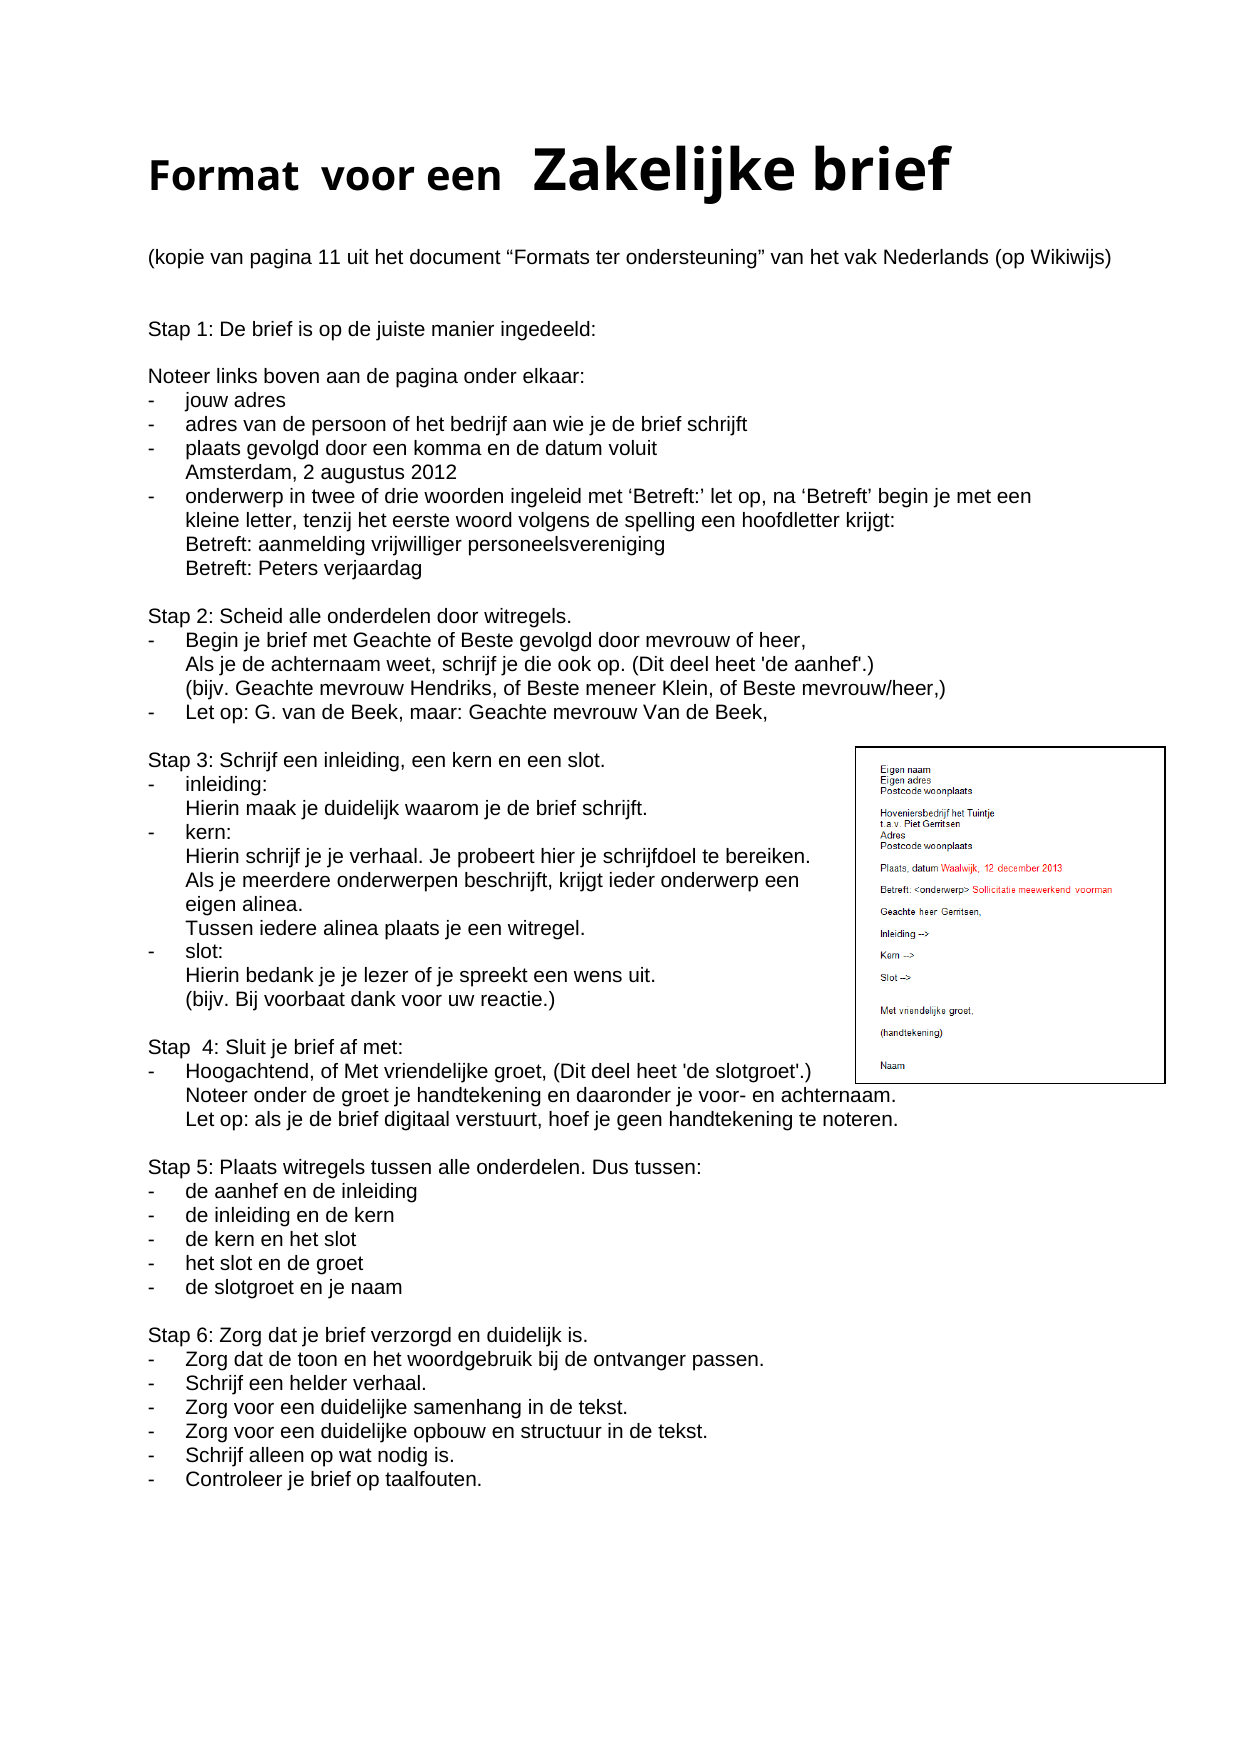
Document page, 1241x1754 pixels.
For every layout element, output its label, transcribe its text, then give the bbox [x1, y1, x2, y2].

text Stap 3: Schrijf een inleiding, een kern en een slot. [148, 748, 855, 772]
text (kopie van pagina 11 uit het document “Formats ter ondersteuning” van het vak Nederlands (op Wikiwijs) [148, 244, 1122, 268]
list adres van de persoon of het bedrijf aan wie je de brief schrijft [148, 412, 1093, 436]
text Stap 4: Sluit je brief af met: [148, 1035, 855, 1059]
list Zorg voor een duidelijke samenhang in de tekst. [148, 1394, 1093, 1418]
list Schrijf een helder verhaal. [148, 1371, 1093, 1394]
list de aanhef en de inleiding [148, 1179, 1093, 1203]
list slot: Hierin bedank je je lezer of je spreekt een wens uit. (bijv. Bij voorbaat dank voor uw reactie.) [148, 939, 855, 1011]
list Begin je brief met Geachte of Beste gevolgd door mevrouw of heer, Als je de achternaam weet, schrijf je die ook op. (Dit deel heet 'de aanhef'.) (bijv. Geachte mevrouw Hendriks, of Beste meneer Klein, of Beste mevrouw/heer,) [148, 628, 1093, 700]
subtitle Format voor een Zakelijke brief [148, 128, 1093, 208]
picture [856, 748, 1164, 1083]
list het slot en de groet [148, 1251, 1093, 1275]
text Stap 6: Zorg dat je brief verzorgd en duidelijk is. [148, 1323, 1093, 1347]
list plaats gevolgd door een komma en de datum voluit Amsterdam, 2 augustus 2012 [148, 436, 1093, 484]
list Hoogachtend, of Met vriendelijke groet, (Dit deel heet 'de slotgroet'.) Noteer onder de groet je handtekening en daaronder je voor- en achternaam. Let op: als je de brief digitaal verstuurt, hoef je geen handtekening te noteren. [148, 1059, 1093, 1131]
list kern: Hierin schrijf je je verhaal. Je probeert hier je schrijfdoel te bereiken. Als je meerdere onderwerpen beschrijft, krijgt ieder onderwerp een eigen alinea. Tussen iedere alinea plaats je een witregel. [148, 819, 855, 939]
list jouw adres [148, 388, 1093, 412]
text Stap 1: De brief is op de juiste manier ingedeeld: [148, 316, 1093, 340]
text Stap 2: Scheid alle onderdelen door witregels. [148, 604, 1093, 628]
text Noteer links boven aan de pagina onder elkaar: [148, 364, 1093, 388]
list de inleiding en de kern [148, 1203, 1093, 1227]
list inleiding: Hierin maak je duidelijk waarom je de brief schrijft. [148, 772, 855, 819]
list Zorg dat de toon en het woordgebruik bij de ontvanger passen. [148, 1347, 1093, 1371]
list onderwerp in twee of drie woorden ingeleid met ‘Betreft:’ let op, na ‘Betreft’ begin je met een kleine letter, tenzij het eerste woord volgens de spelling een hoofdletter krijgt: Betreft: aanmelding vrijwilliger personeelsvereniging Betreft: Peters verjaardag [148, 484, 1093, 580]
list Schrijf alleen op wat nodig is. [148, 1442, 1093, 1466]
list de kern en het slot [148, 1227, 1093, 1251]
list Controleer je brief op taalfouten. [148, 1466, 1093, 1490]
text Stap 5: Plaats witregels tussen alle onderdelen. Dus tussen: [148, 1155, 1093, 1179]
list Let op: G. van de Beek, maar: Geachte mevrouw Van de Beek, [148, 700, 1093, 724]
list de slotgroet en je naam [148, 1275, 1093, 1299]
list Zorg voor een duidelijke opbouw en structuur in de tekst. [148, 1418, 1093, 1442]
